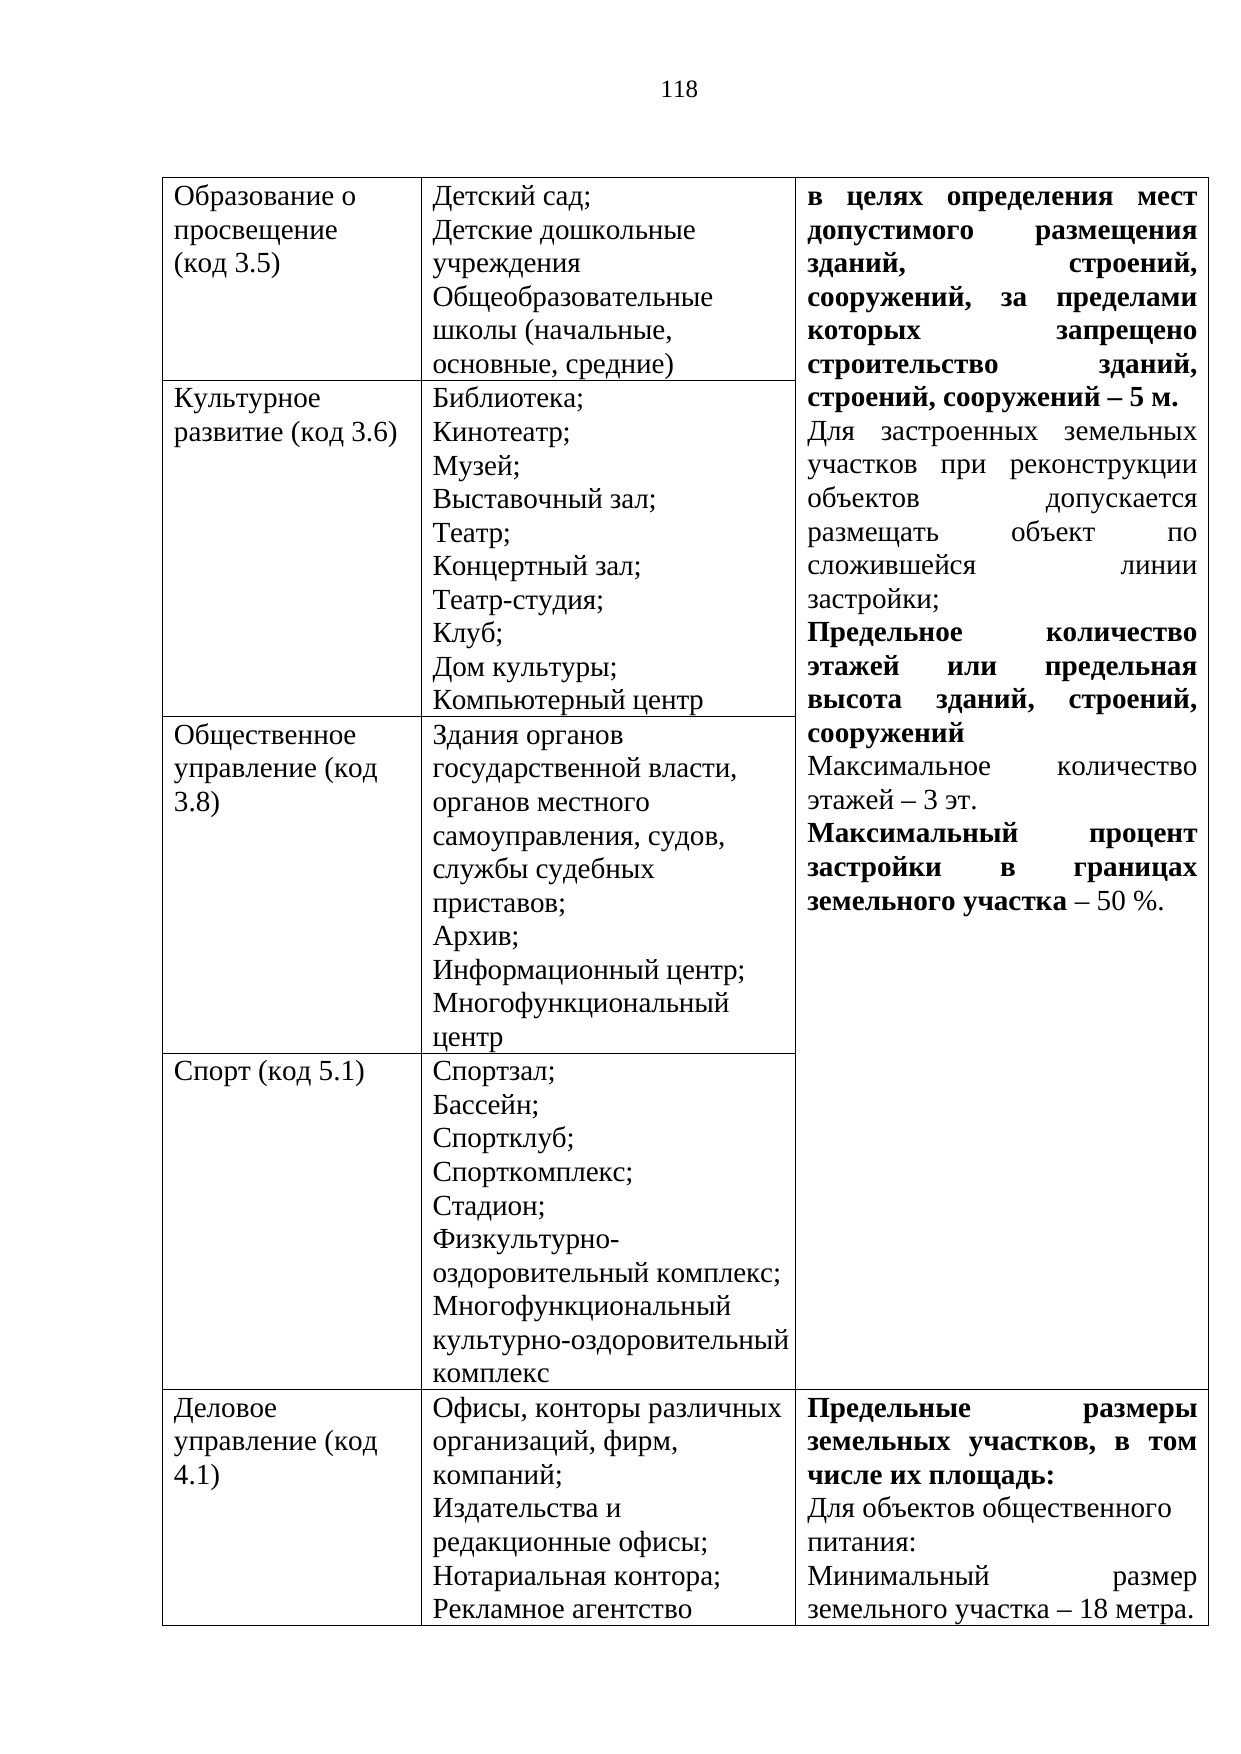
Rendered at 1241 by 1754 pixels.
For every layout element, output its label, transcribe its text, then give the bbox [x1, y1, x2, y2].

table_cell Деловое управление (код 4.1) [163, 1390, 421, 1625]
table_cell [796, 1390, 1208, 1625]
table_cell Образование о просвещение (код 3.5) [163, 178, 421, 379]
table_cell Культурное развитие (код 3.6) [163, 381, 421, 716]
table_cell Общественное управление (код 3.8) [163, 717, 421, 1052]
table_cell Спорт (код 5.1) [163, 1054, 421, 1389]
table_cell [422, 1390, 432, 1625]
